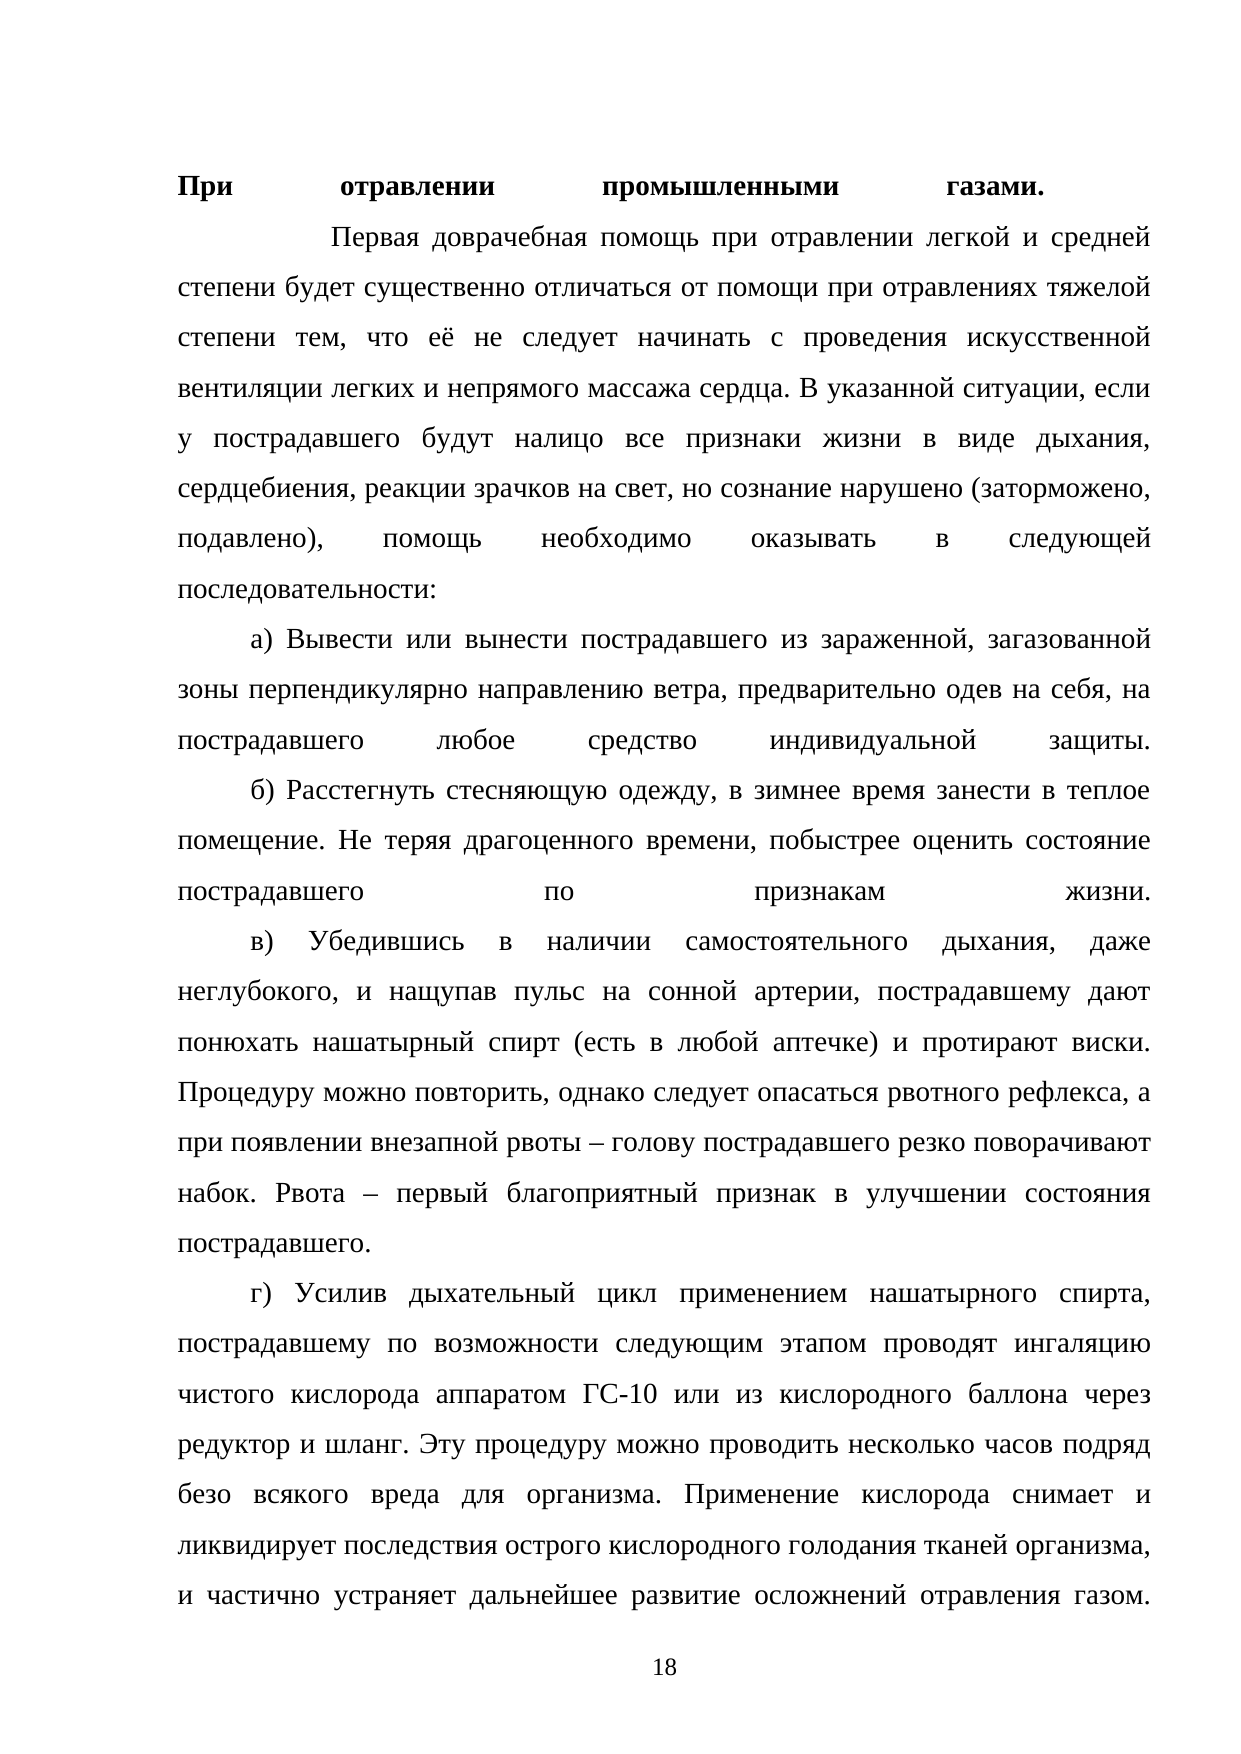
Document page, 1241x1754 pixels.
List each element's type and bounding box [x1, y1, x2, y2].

text [177, 168, 1152, 1611]
